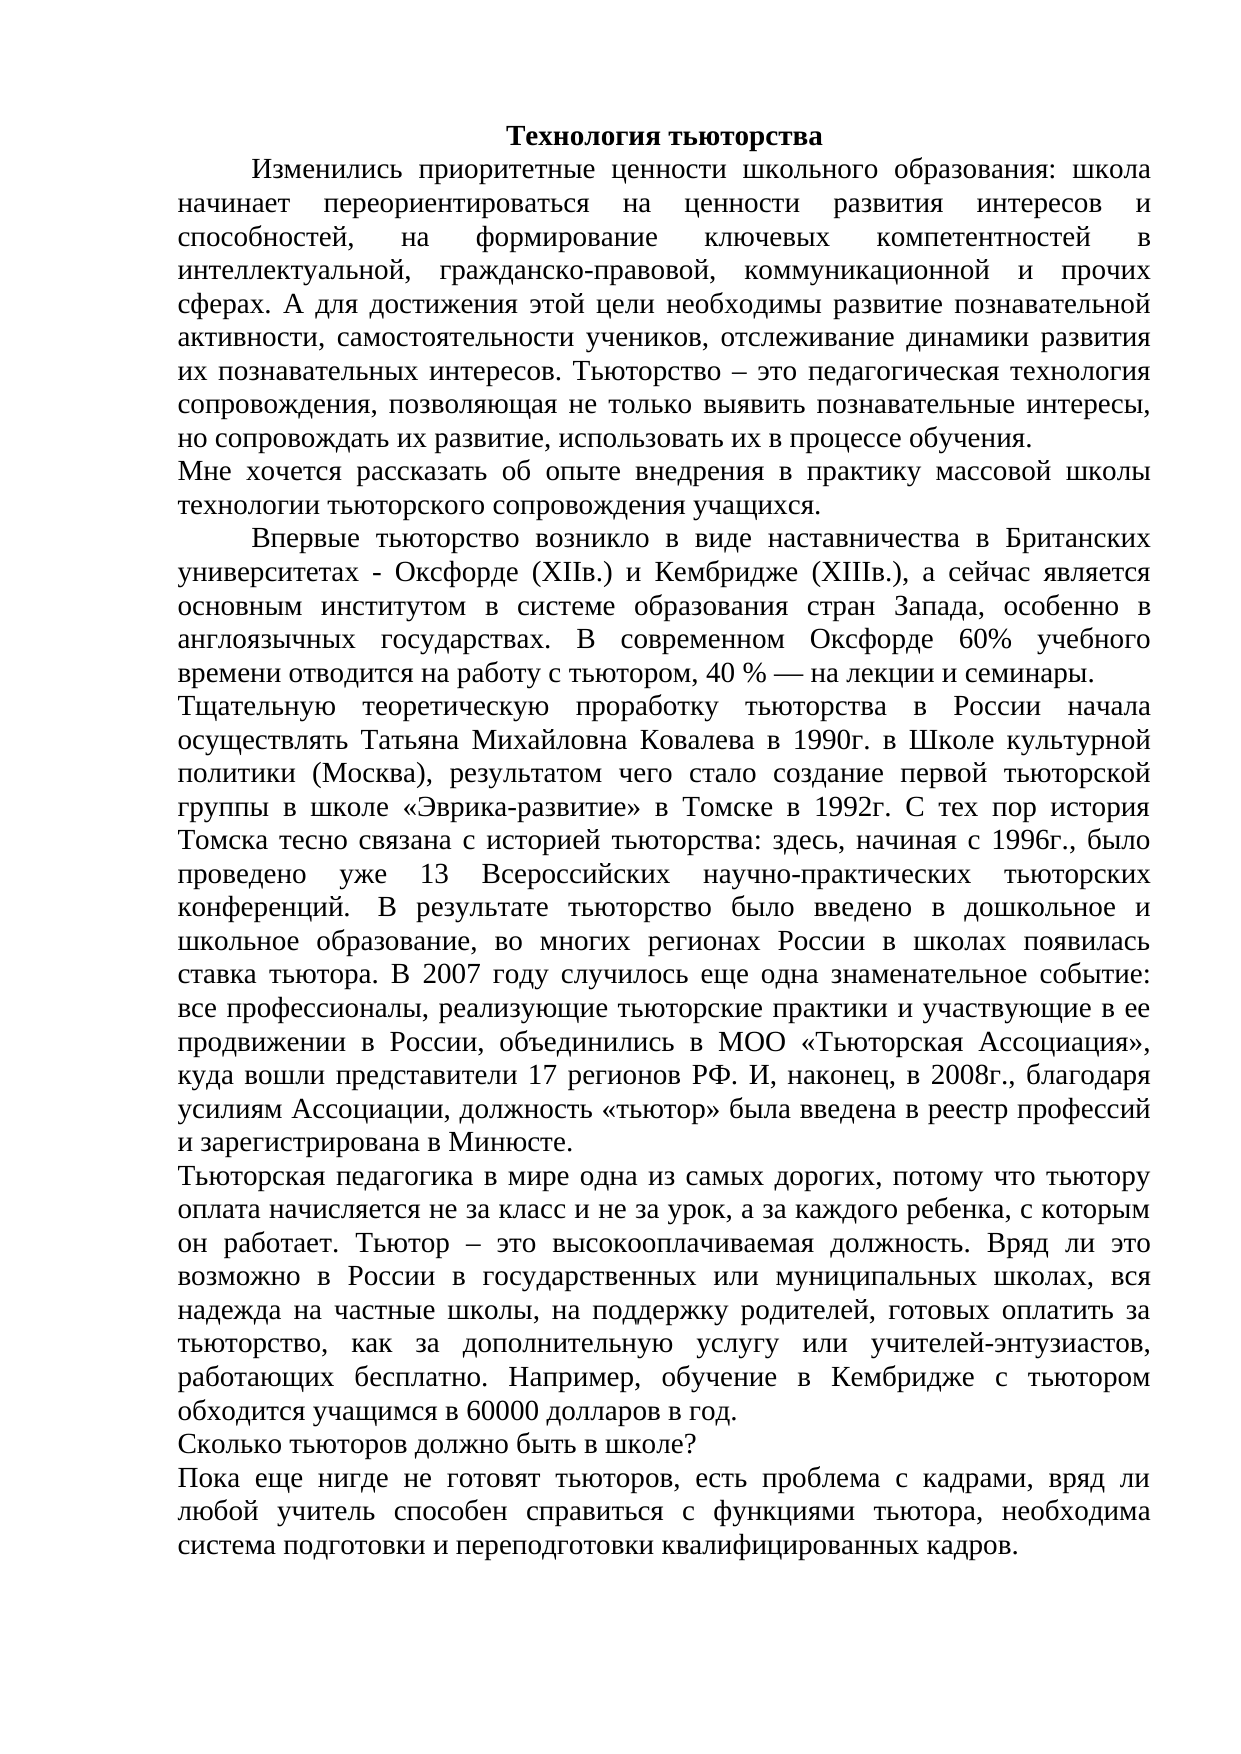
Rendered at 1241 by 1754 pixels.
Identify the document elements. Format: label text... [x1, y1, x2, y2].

text Впервые тьюторство возникло в виде наставничества в Британских университетах - Оксфорде (XIIв.) и Кембридже (XIIIв.), а сейчас является основным институтом в системе образования стран Запада, особенно в англоязычных государствах. В современном Оксфорде 60% учебного времени отводится на работу с тьютором, 40 % — на лекции и семинары. [177, 521, 1152, 688]
text Тьюторская педагогика в мире одна из самых дорогих, потому что тьютору оплата начисляется не за класс и не за урок, а за каждого ребенка, с которым он работает. Тьютор – это высокооплачиваемая должность. Вряд ли это возможно в России в государственных или муниципальных школах, вся надежда на частные школы, на поддержку родителей, готовых оплатить за тьюторство, как за дополнительную услугу или учителей-энтузиастов, работающих бесплатно. Например, обучение в Кембридже с тьютором обходится учащимся в 60000 долларов в год. [177, 1158, 1152, 1426]
text Тщательную теоретическую проработку тьюторства в России начала осуществлять Татьяна Михайловна Ковалева в 1990г. в Школе культурной политики (Москва), результатом чего стало создание первой тьюторской группы в школе «Эврика-развитие» в Томске в 1992г. С тех пор история Томска тесно связана с историей тьюторства: здесь, начиная с 1996г., было проведено уже 13 Всероссийских научно-практических тьюторских конференций. В результате тьюторство было введено в дошкольное и школьное образование, во многих регионах России в школах появилась ставка тьютора. В 2007 году случилось еще одна знаменательное событие: все профессионалы, реализующие тьюторские практики и участвующие в ее продвижении в России, объединились в МОО «Тьюторская Ассоциация», куда вошли представители 17 регионов РФ. И, наконец, в 2008г., благодаря усилиям Ассоциации, должность «тьютор» была введена в реестр профессий и зарегистрирована в Минюсте. [177, 688, 1152, 1158]
text Изменились приоритетные ценности школьного образования: школа начинает переориентироваться на ценности развития интересов и способностей, на формирование ключевых компетентностей в интеллектуальной, гражданско-правовой, коммуникационной и прочих сферах. А для достижения этой цели необходимы развитие познавательной активности, самостоятельности учеников, отслеживание динамики развития их познавательных интересов. Тьюторство – это педагогическая технология сопровождения, позволяющая не только выявить познавательные интересы, но сопровождать их развитие, использовать их в процессе обучения. [177, 152, 1152, 453]
text Пока еще нигде не готовят тьюторов, есть проблема с кадрами, вряд ли любой учитель способен справиться с функциями тьютора, необходима система подготовки и переподготовки квалифицированных кадров. [177, 1460, 1152, 1560]
text Сколько тьюторов должно быть в школе? [177, 1426, 1152, 1460]
text Мне хочется рассказать об опыте внедрения в практику массовой школы технологии тьюторского сопровождения учащихся. [177, 453, 1152, 521]
text Технология тьюторства [177, 118, 1152, 152]
